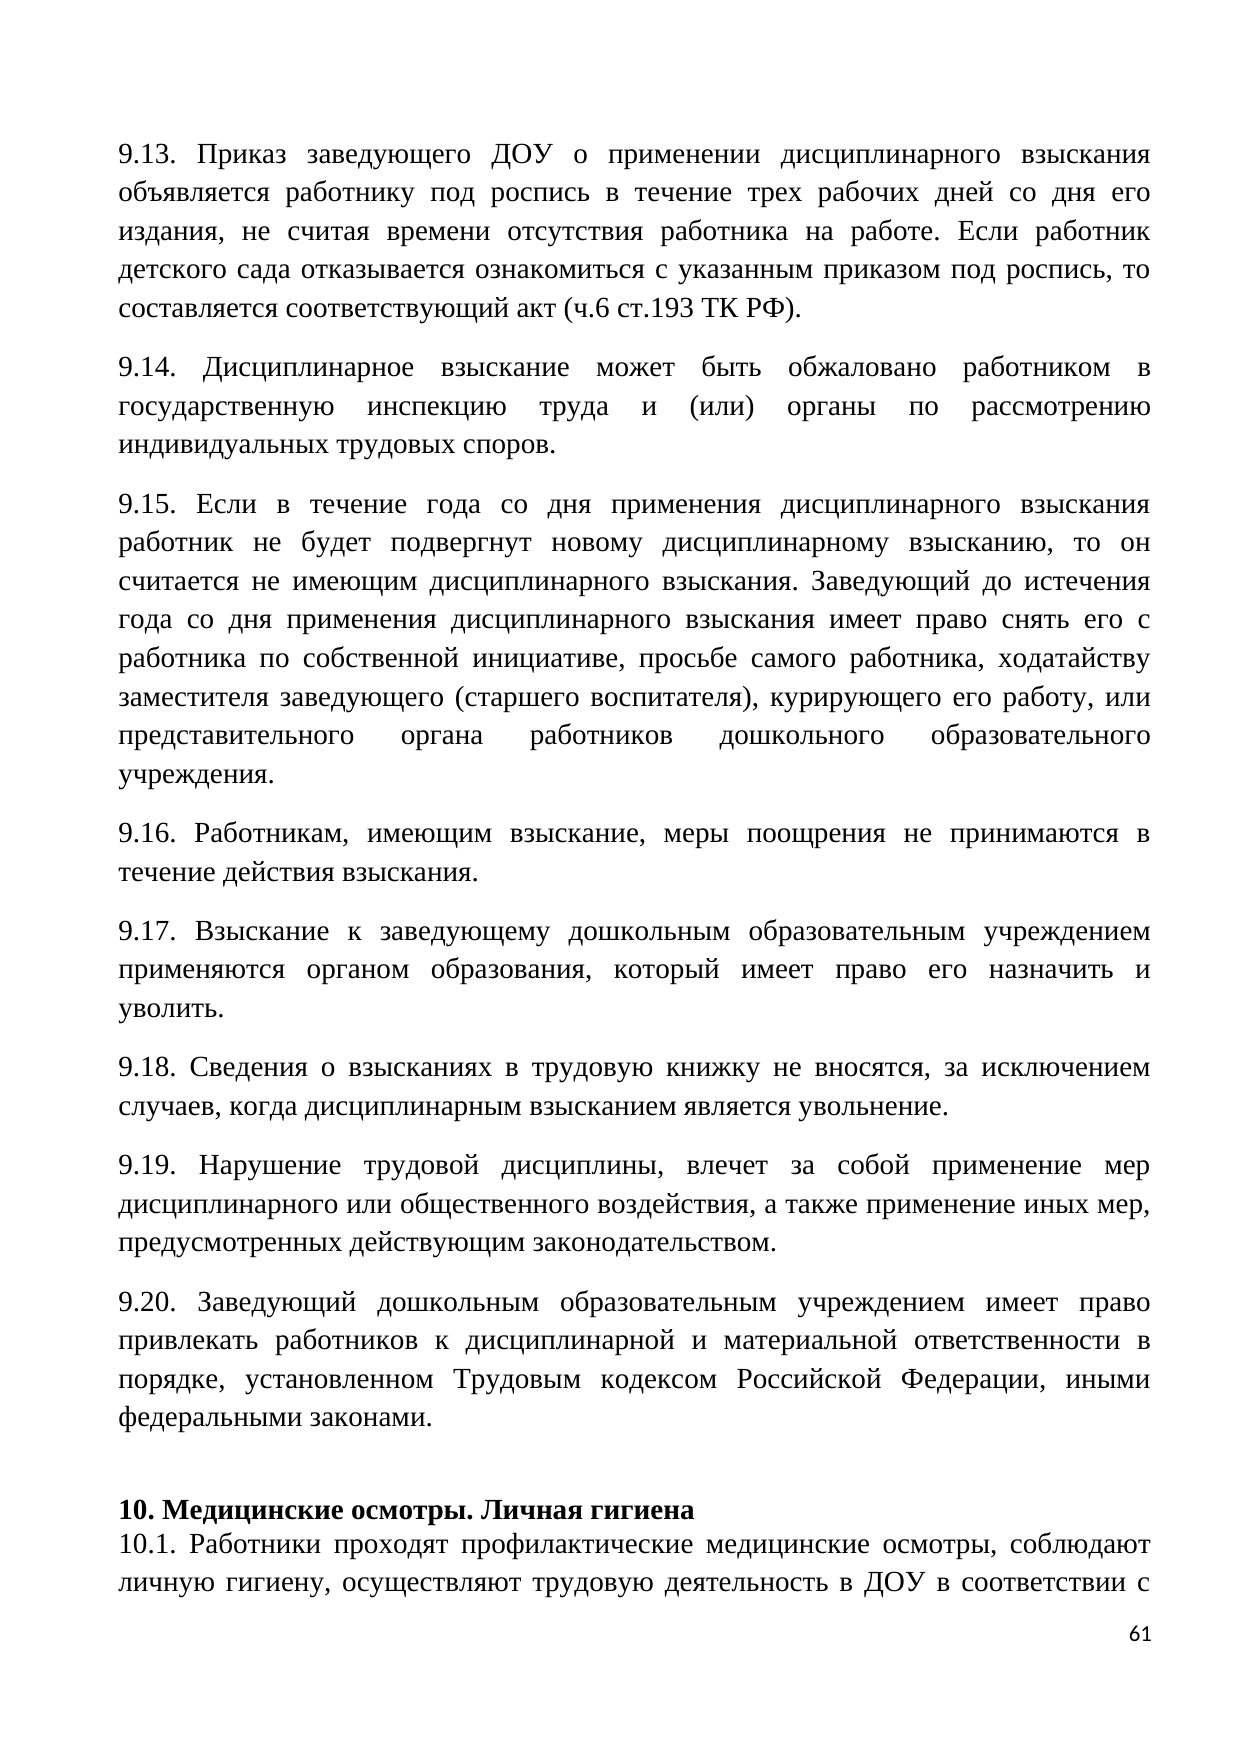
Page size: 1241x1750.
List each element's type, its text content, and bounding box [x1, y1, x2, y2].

text 9.18. Сведения о взысканиях в трудовую книжку не вносятся, за исключением случаев, когда дисциплинарным взысканием является увольнение. [118, 1049, 1152, 1122]
text 9.19. Нарушение трудовой дисциплины, влечет за собой применение мер дисциплинарного или общественного воздействия, а также применение иных мер, предусмотренных действующим законодательством. [118, 1147, 1152, 1258]
text 9.15. Если в течение года со дня применения дисциплинарного взыскания работник не будет подвергнут новому дисциплинарному взысканию, то он считается не имеющим дисциплинарного взыскания. Заведующий до истечения года со дня применения дисциплинарного взыскания имеет право снять его с работника по собственной инициативе, просьбе самого работника, ходатайству заместителя заведующего (старшего воспитателя), курирующего его работу, или представительного органа работников дошкольного образовательного учреждения. [118, 486, 1152, 789]
text 10. Медицинские осмотры. Личная гигиена [118, 1492, 1152, 1526]
text 9.14. Дисциплинарное взыскание может быть обжаловано работником в государственную инспекцию труда и (или) органы по рассмотрению индивидуальных трудовых споров. [118, 422, 1152, 460]
text 9.20. Заведующий дошкольным образовательным учреждением имеет право привлекать работников к дисциплинарной и материальной ответственности в порядке, установленном Трудовым кодексом Российской Федерации, иными федеральными законами. [118, 1284, 1152, 1433]
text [118, 1526, 1152, 1598]
text 9.13. Приказ заведующего ДОУ о применении дисциплинарного взыскания объявляется работнику под роспись в течение трех рабочих дней со дня его издания, не считая времени отсутствия работника на работе. Если работник детского сада отказывается ознакомиться с указанным приказом под роспись, то составляется соответствующий акт (ч.6 ст.193 ТК РФ). [118, 136, 1152, 324]
text 9.17. Взыскание к заведующему дошкольным образовательным учреждением применяются органом образования, который имеет право его назначить и уволить. [118, 913, 1152, 1024]
text 9.16. Работникам, имеющим взыскание, меры поощрения не принимаются в течение действия взыскания. [118, 815, 1152, 887]
